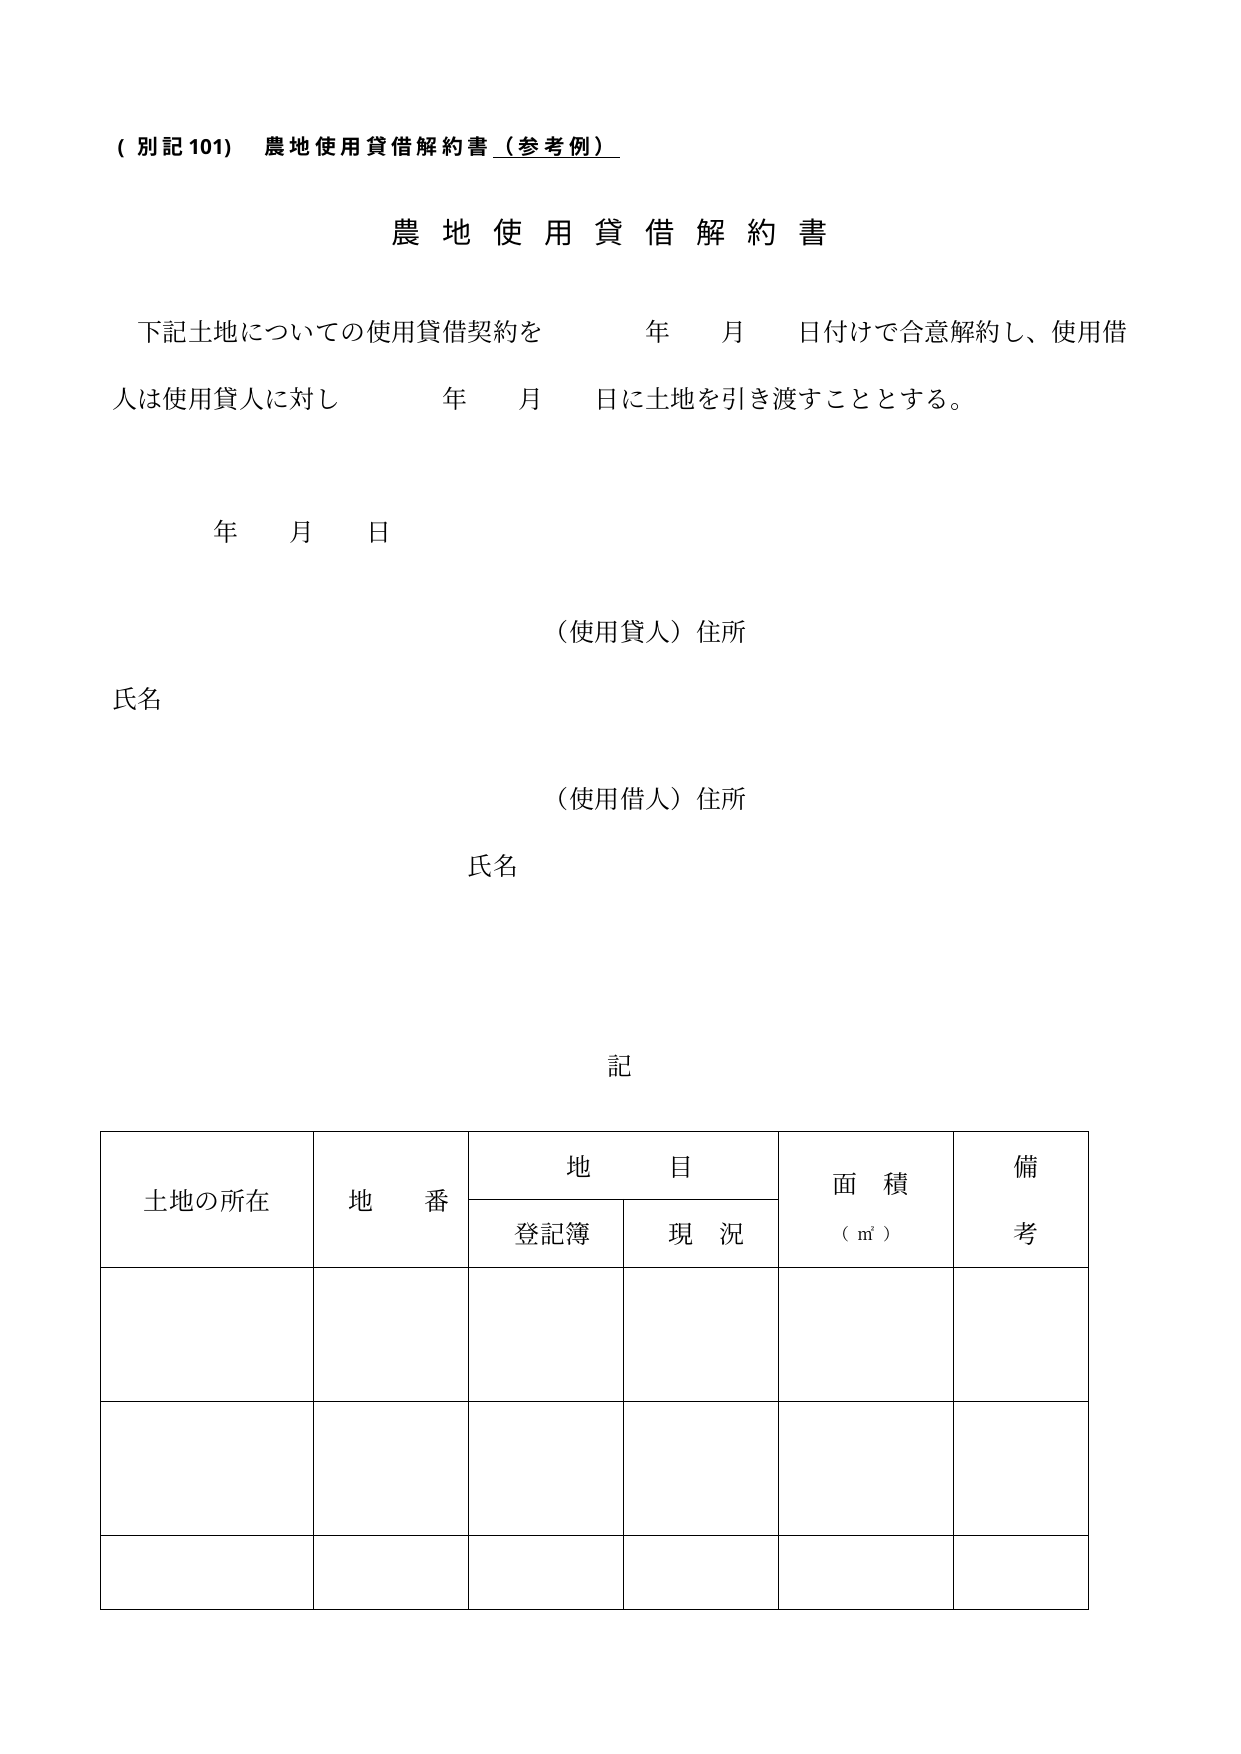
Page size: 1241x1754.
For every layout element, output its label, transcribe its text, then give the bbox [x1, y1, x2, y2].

text 農地使用貸借解約書 [112, 198, 1128, 264]
text （使用貸人）住所 氏名 [112, 598, 1128, 731]
text 氏名 [112, 831, 1128, 898]
table_cell 現 況 [624, 1200, 778, 1267]
table_cell [469, 1268, 623, 1401]
table_header 面 積（㎡） [779, 1132, 953, 1267]
subtitle 記 [112, 1031, 1128, 1098]
table_cell [779, 1402, 953, 1535]
table_cell [101, 1268, 313, 1401]
text 年 月 日 [112, 498, 1128, 564]
table_header 地 番 [314, 1132, 468, 1267]
text （使用借人）住所 [112, 764, 1128, 831]
table_cell [101, 1536, 313, 1609]
table_cell [314, 1402, 468, 1535]
table_header 地 目 [469, 1132, 778, 1199]
table_cell [101, 1402, 313, 1535]
table_cell [954, 1268, 1088, 1401]
table_cell [624, 1402, 778, 1535]
table_cell [779, 1536, 953, 1609]
table_header 土地の所在 [101, 1132, 313, 1267]
table_cell [624, 1268, 778, 1401]
table_cell [314, 1268, 468, 1401]
table_cell [314, 1536, 468, 1609]
table_cell [469, 1536, 623, 1609]
table_header 備 考 [954, 1132, 1088, 1267]
table_cell [779, 1268, 953, 1401]
table_cell 登記簿 [469, 1200, 623, 1267]
table_cell [469, 1402, 623, 1535]
table_cell [954, 1536, 1088, 1609]
table_cell [954, 1402, 1088, 1535]
table_cell [624, 1536, 778, 1609]
text (別記101) 農地使用貸借解約書（参考例） [112, 129, 1128, 162]
text 下記土地についての使用貸借契約を 年 月 日付けで合意解約し、使用借人は使用貸人に対し 年 月 日に土地を引き渡すこととする。 [112, 298, 1128, 431]
